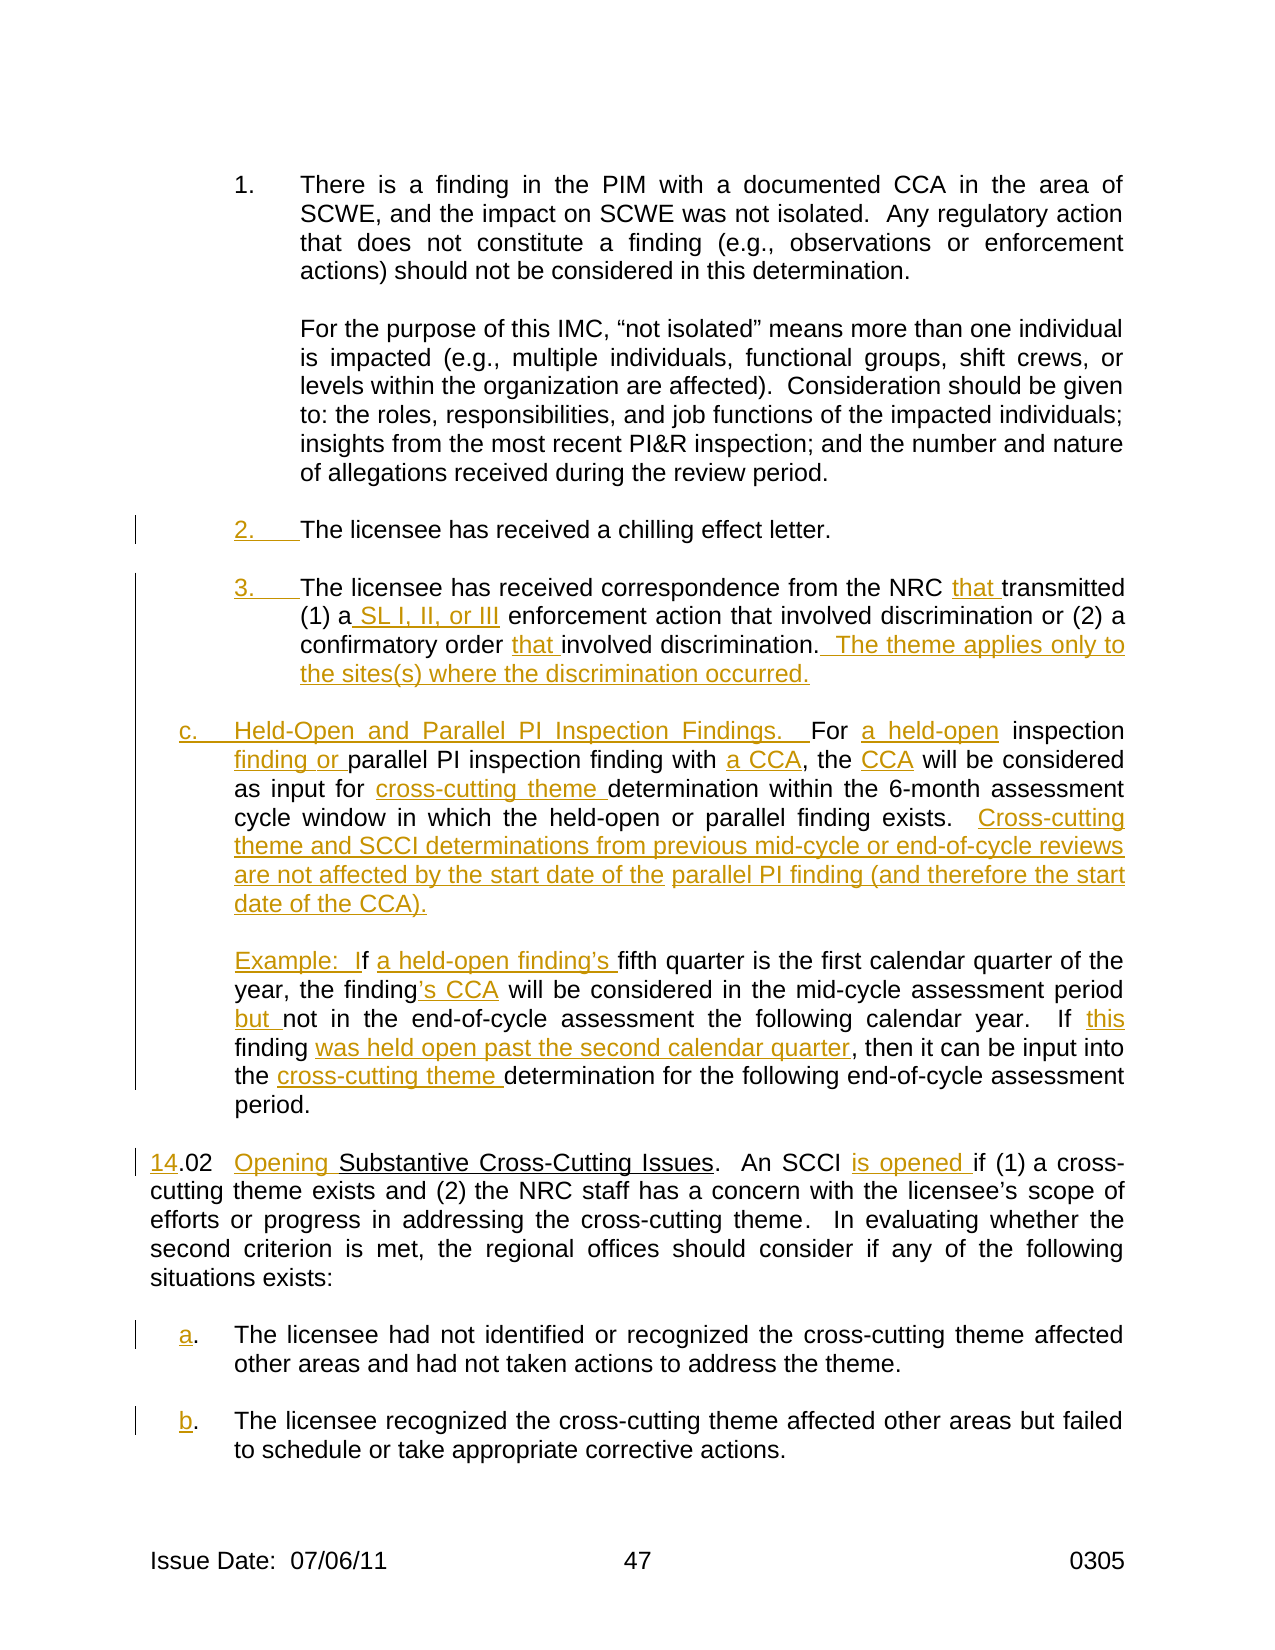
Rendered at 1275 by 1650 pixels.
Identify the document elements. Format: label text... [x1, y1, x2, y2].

text The licensee has received correspondence from the NRC transmitted (1) a enforcement action that involved discrimination or (2) a confirmatory order involved discrimination. [150, 572, 1125, 687]
text The licensee has received a chilling effect letter. [150, 515, 1125, 544]
text . The licensee had not identified or recognized the cross-cutting theme affected other areas and had not taken actions to address the theme. [150, 1320, 1125, 1377]
text . The licensee recognized the cross-cutting theme affected other areas but failed to schedule or take appropriate corrective actions. [150, 1406, 1125, 1464]
subtitle .02 Substantive Cross-Cutting Issues . An SCCI if (1) a cross-cutting theme exists and (2) the NRC staff has a concern with the licensee’s scope of efforts or progress in addressing the cross-cutting theme. In evaluating whether the second criterion is met, the regional offices should consider if any of the following situations exists: [150, 1147, 1125, 1291]
text 1. There is a finding in the PIM with a documented CCA in the area of SCWE, and the impact on SCWE was not isolated. Any regulatory action that does not constitute a finding (e.g., observations or enforcement actions) should not be considered in this determination. [150, 170, 1125, 285]
text f fifth quarter is the first calendar quarter of the year, the finding will be considered in the mid-cycle assessment period not in the end-of-cycle assessment the following calendar year. If finding , then it can be input into the determination for the following end-of-cycle assessment period. [234, 946, 1125, 1119]
text For the purpose of this IMC, “not isolated” means more than one individual is impacted (e.g., multiple individuals, functional groups, shift crews, or levels within the organization are affected). Consideration should be given to: the roles, responsibilities, and job functions of the impacted individuals; insights from the most recent PI&R inspection; and the number and nature of allegations received during the review period. [300, 314, 1125, 486]
text For inspection parallel PI inspection finding with , the will be considered as input for determination within the 6-month assessment cycle window in which the held-open or parallel finding exists. [150, 716, 1125, 917]
